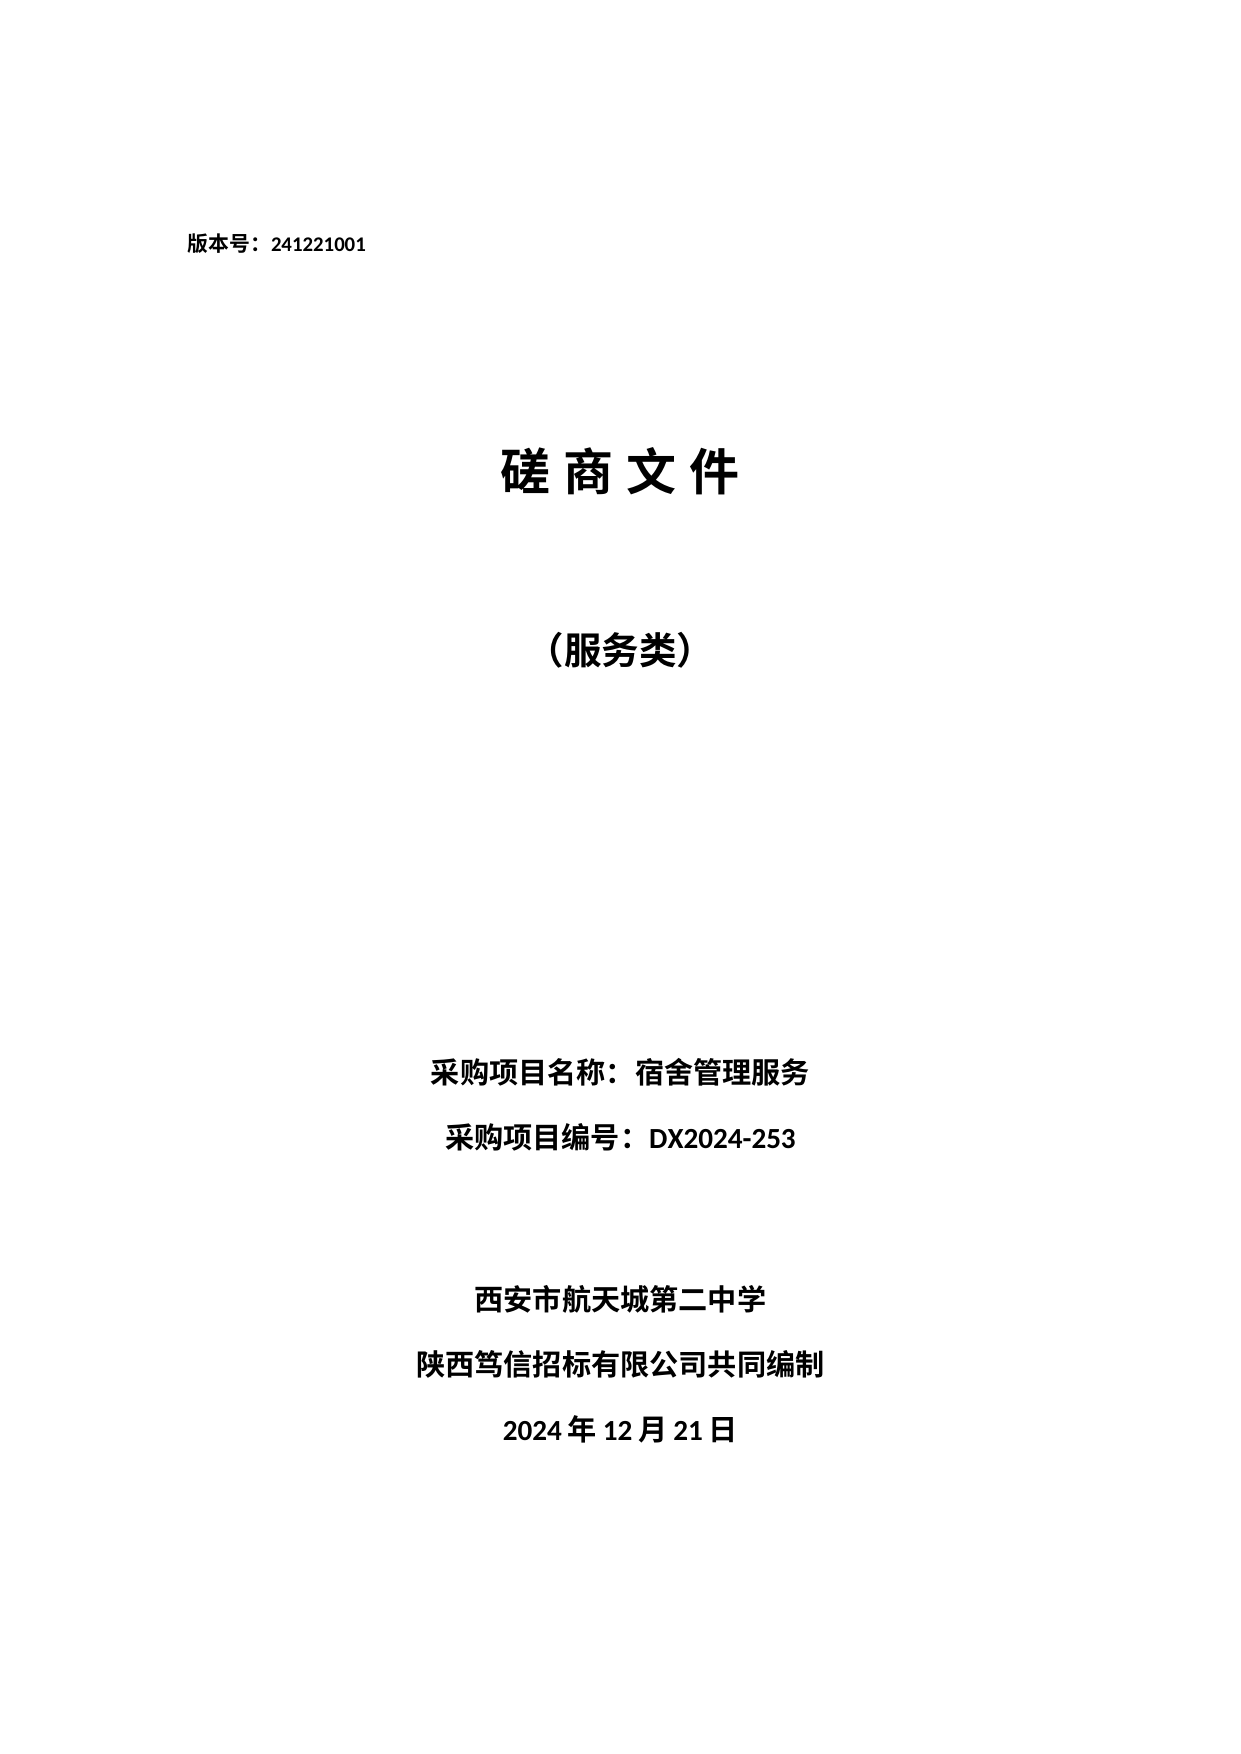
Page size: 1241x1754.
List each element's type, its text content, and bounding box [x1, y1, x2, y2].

text 西安市航天城第二中学 [187, 1267, 1053, 1332]
text 磋 商 文 件 [187, 422, 1053, 617]
text 采购项目名称：宿舍管理服务 [187, 1039, 1053, 1104]
text 采购项目编号：DX2024-253 [187, 1104, 1053, 1267]
text 陕西笃信招标有限公司共同编制 [187, 1332, 1053, 1397]
text 版本号：241221001 [187, 227, 1053, 422]
text 2024年12月21日 [187, 1397, 1053, 1462]
text （服务类） [187, 617, 1053, 1039]
